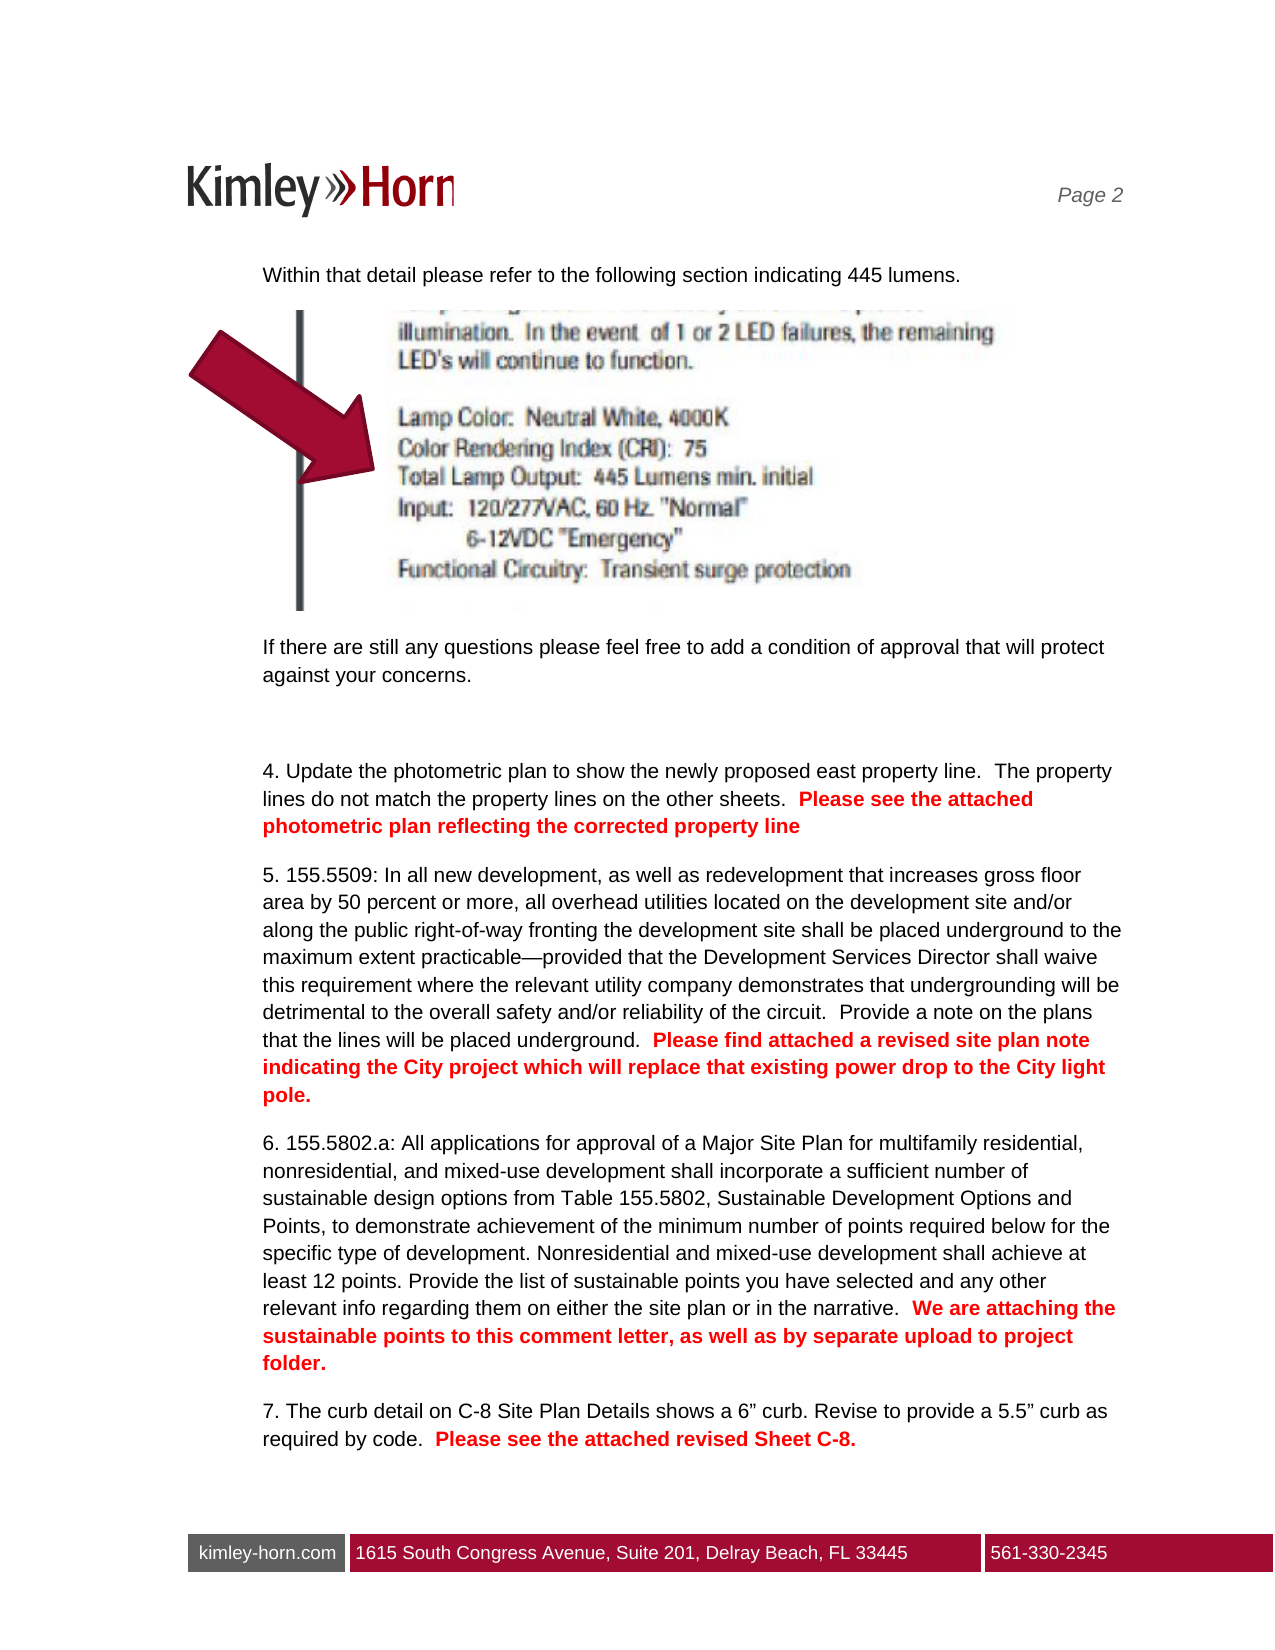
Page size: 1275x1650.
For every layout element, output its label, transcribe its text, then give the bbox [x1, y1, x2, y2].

text 7. The curb detail on C-8 Site Plan Details shows a 6” curb. Revise to provide a 5.5” curb as required by code. Please see the attached revised Sheet C-8. [262, 1399, 1125, 1451]
text 6. 155.5802.a: All applications for approval of a Major Site Plan for multifamily residential, nonresidential, and mixed-use development shall incorporate a sufficient number of sustainable design options from Table 155.5802, Sustainable Development Options and Points, to demonstrate achievement of the minimum number of points required below for the specific type of development. Nonresidential and mixed-use development shall achieve at least 12 points. Provide the list of sustainable points you have selected and any other relevant info regarding them on either the site plan or in the narrative. We are attaching the sustainable points to this comment letter, as well as by separate upload to project folder. [262, 1131, 1125, 1375]
picture [262, 310, 1030, 611]
text 5. 155.5509: In all new development, as well as redevelopment that increases gross floor area by 50 percent or more, all overhead utilities located on the development site and/or along the public right-of-way fronting the development site shall be placed underground to the maximum extent practicable—provided that the Development Services Director shall waive this requirement where the relevant utility company demonstrates that undergrounding will be detrimental to the overall safety and/or reliability of the circuit. Provide a note on the plans that the lines will be placed underground. Please find attached a revised site plan note indicating the City project which will replace that existing power drop to the City light pole. [262, 863, 1125, 1107]
picture [187, 154, 454, 218]
text Within that detail please refer to the following section indicating 445 lumens. [262, 262, 1125, 286]
text 4. Update the photometric plan to show the newly proposed east property line. The property lines do not match the property lines on the other sheets. Please see the attached photometric plan reflecting the corrected property line [262, 759, 1125, 838]
text If there are still any questions please feel free to add a condition of approval that will protect against your concerns. [262, 635, 1125, 687]
